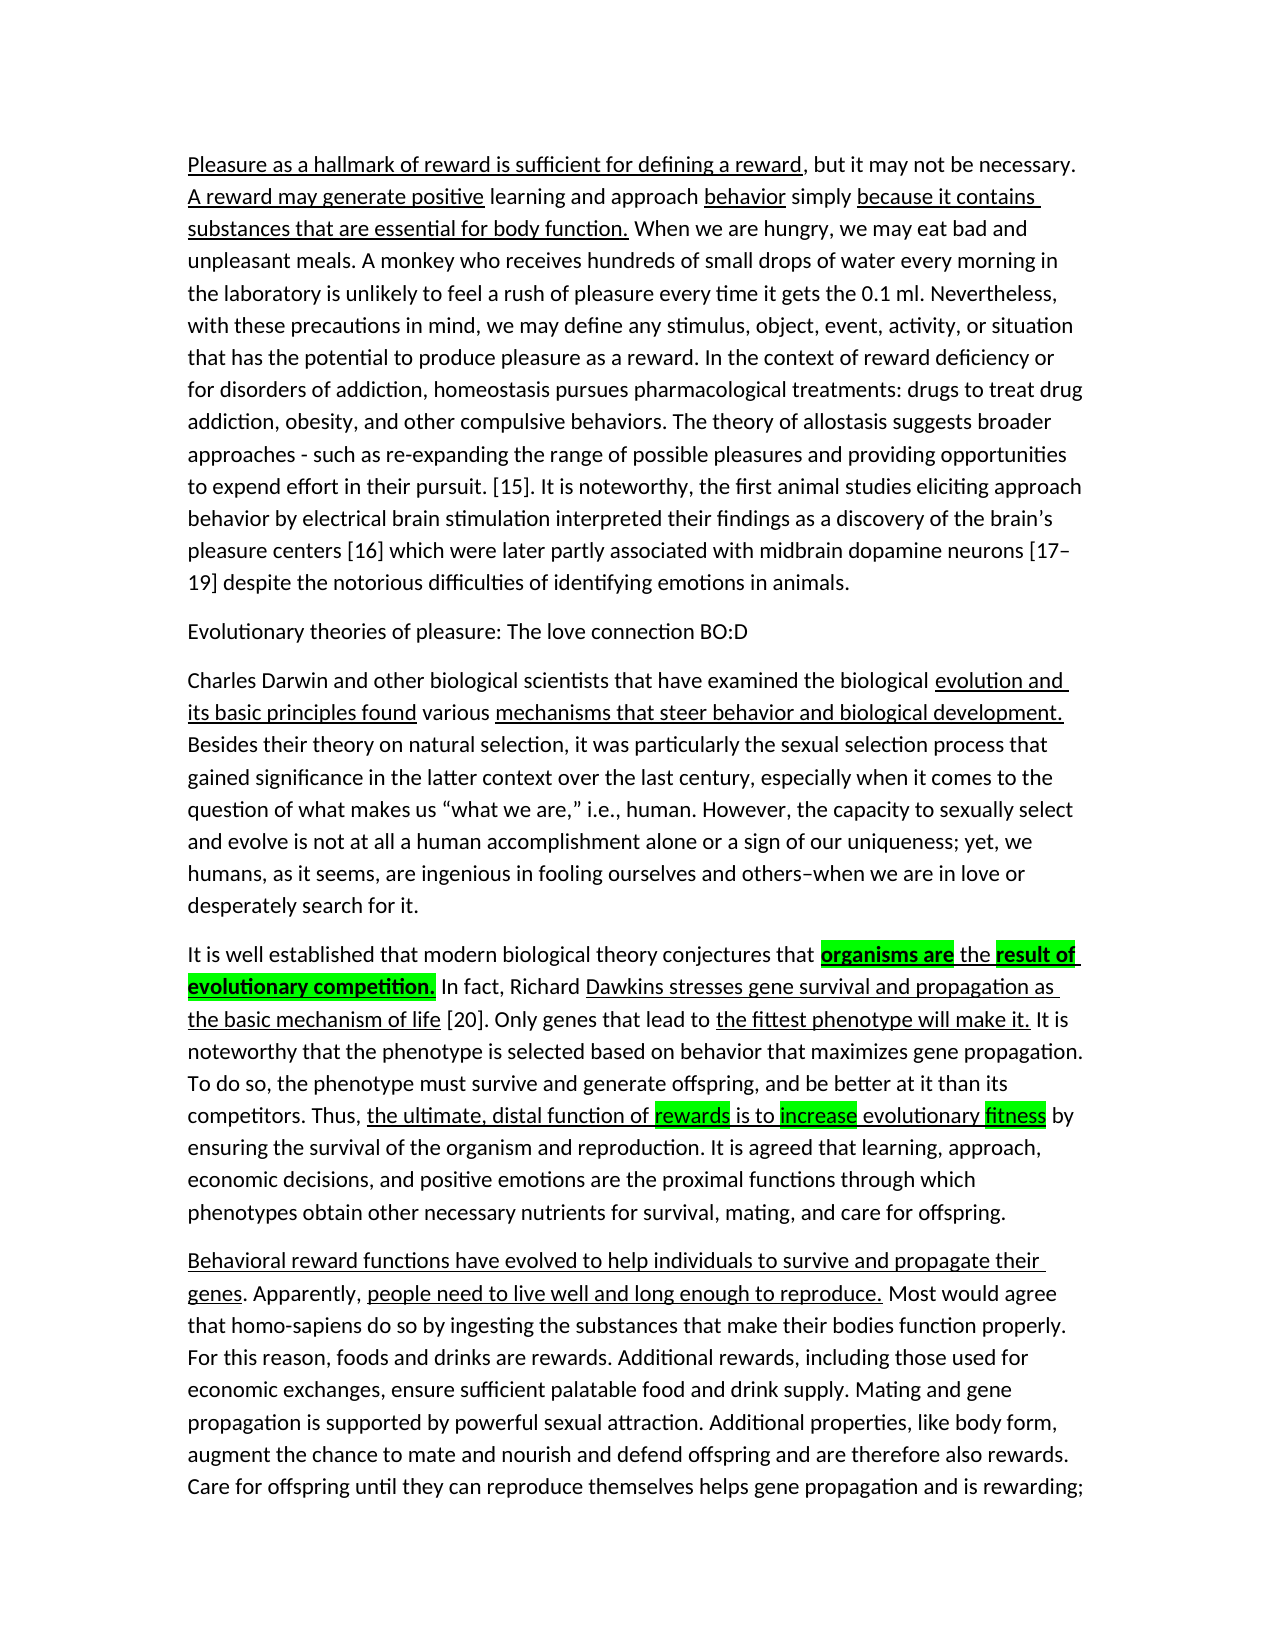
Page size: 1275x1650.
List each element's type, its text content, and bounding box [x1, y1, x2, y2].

text It is well established that modern biological theory conjectures that organisms are the result of evolutionary competition. In fact, Richard Dawkins stresses gene survival and propagation as the basic mechanism of life [20]. Only genes that lead to the fittest phenotype will make it. It is noteworthy that the phenotype is selected based on behavior that maximizes gene propagation. To do so, the phenotype must survive and generate offspring, and be better at it than its competitors. Thus, the ultimate, distal function of rewards is to increase evolutionary fitness by ensuring the survival of the organism and reproduction. It is agreed that learning, approach, economic decisions, and positive emotions are the proximal functions through which phenotypes obtain other necessary nutrients for survival, mating, and care for offspring. [187, 940, 1087, 1226]
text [187, 1247, 1087, 1500]
text Evolutionary theories of pleasure: The love connection BO:D [187, 617, 1087, 645]
text Pleasure as a hallmark of reward is sufficient for defining a reward, but it may not be necessary. A reward may generate positive learning and approach behavior simply because it contains substances that are essential for body function. When we are hungry, we may eat bad and unpleasant meals. A monkey who receives hundreds of small drops of water every morning in the laboratory is unlikely to feel a rush of pleasure every time it gets the 0.1 ml. Nevertheless, with these precautions in mind, we may define any stimulus, object, event, activity, or situation that has the potential to produce pleasure as a reward. In the context of reward deficiency or for disorders of addiction, homeostasis pursues pharmacological treatments: drugs to treat drug addiction, obesity, and other compulsive behaviors. The theory of allostasis suggests broader approaches - such as re-expanding the range of possible pleasures and providing opportunities to expend effort in their pursuit. [15]. It is noteworthy, the first animal studies eliciting approach behavior by electrical brain stimulation interpreted their findings as a discovery of the brain’s pleasure centers [16] which were later partly associated with midbrain dopamine neurons [17–19] despite the notorious difficulties of identifying emotions in animals. [187, 150, 1087, 596]
text Charles Darwin and other biological scientists that have examined the biological evolution and its basic principles found various mechanisms that steer behavior and biological development. Besides their theory on natural selection, it was particularly the sexual selection process that gained significance in the latter context over the last century, especially when it comes to the question of what makes us “what we are,” i.e., human. However, the capacity to sexually select and evolve is not at all a human accomplishment alone or a sign of our uniqueness; yet, we humans, as it seems, are ingenious in fooling ourselves and others–when we are in love or desperately search for it. [187, 666, 1087, 919]
